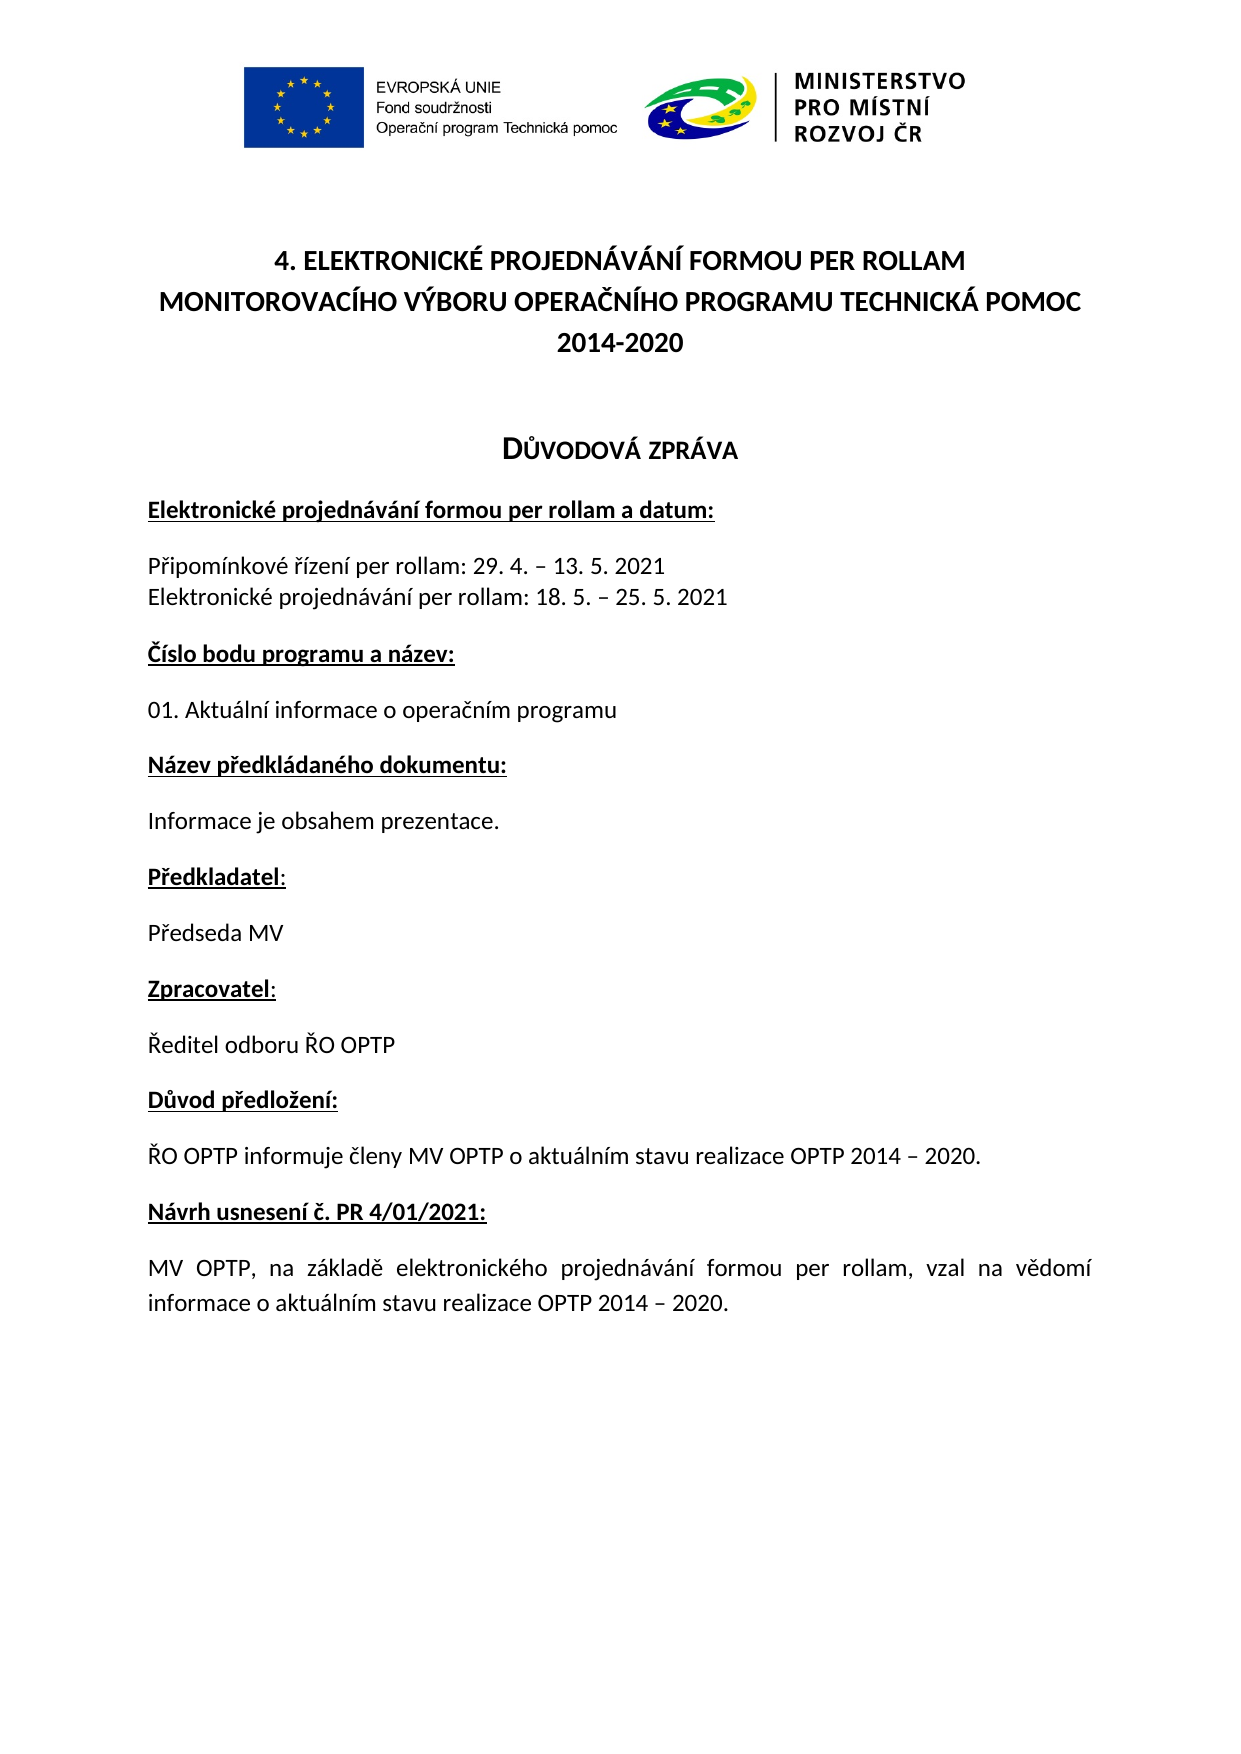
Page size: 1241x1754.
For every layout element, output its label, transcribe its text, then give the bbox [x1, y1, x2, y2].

text ŘO OPTP informuje členy MV OPTP o aktuálním stavu realizace OPTP 2014 – 2020. [148, 1140, 1093, 1171]
text Předkladatel: [148, 861, 1093, 892]
text Informace je obsahem prezentace. [148, 805, 1093, 836]
text Návrh usnesení č. PR 4/01/2021: [148, 1196, 1093, 1227]
text Zpracovatel: [148, 973, 1093, 1003]
text Důvod předložení: [148, 1084, 1093, 1115]
text Elektronické projednávání per rollam: 18. 5. – 25. 5. 2021 [148, 581, 1093, 612]
text Ředitel odboru ŘO OPTP [148, 1029, 1093, 1059]
text Předseda MV [148, 917, 1093, 948]
text Číslo bodu programu a název: [148, 638, 1093, 668]
text MV OPTP, na základě elektronického projednávání formou per rollam, vzal na vědomí informace o aktuálním stavu realizace OPTP 2014 – 2020. [148, 1252, 1093, 1318]
text Připomínkové řízení per rollam: 29. 4. – 13. 5. 2021 [148, 551, 1093, 581]
text Důvodová zpráva [148, 427, 1093, 468]
text Elektronické projednávání formou per rollam a datum: [148, 495, 1093, 525]
text 4. ELEKTRONICKÉ PROJEDNÁVÁNÍ FORMOU PER ROLLAM [148, 242, 1093, 278]
picture [217, 40, 991, 174]
text MONITOROVACÍHO VÝBORU OPERAČNÍHO PROGRAMU TECHNICKÁ POMOC 2014-2020 [148, 283, 1093, 360]
text 01. Aktuální informace o operačním programu [148, 694, 1093, 724]
text Název předkládaného dokumentu: [148, 749, 1093, 780]
